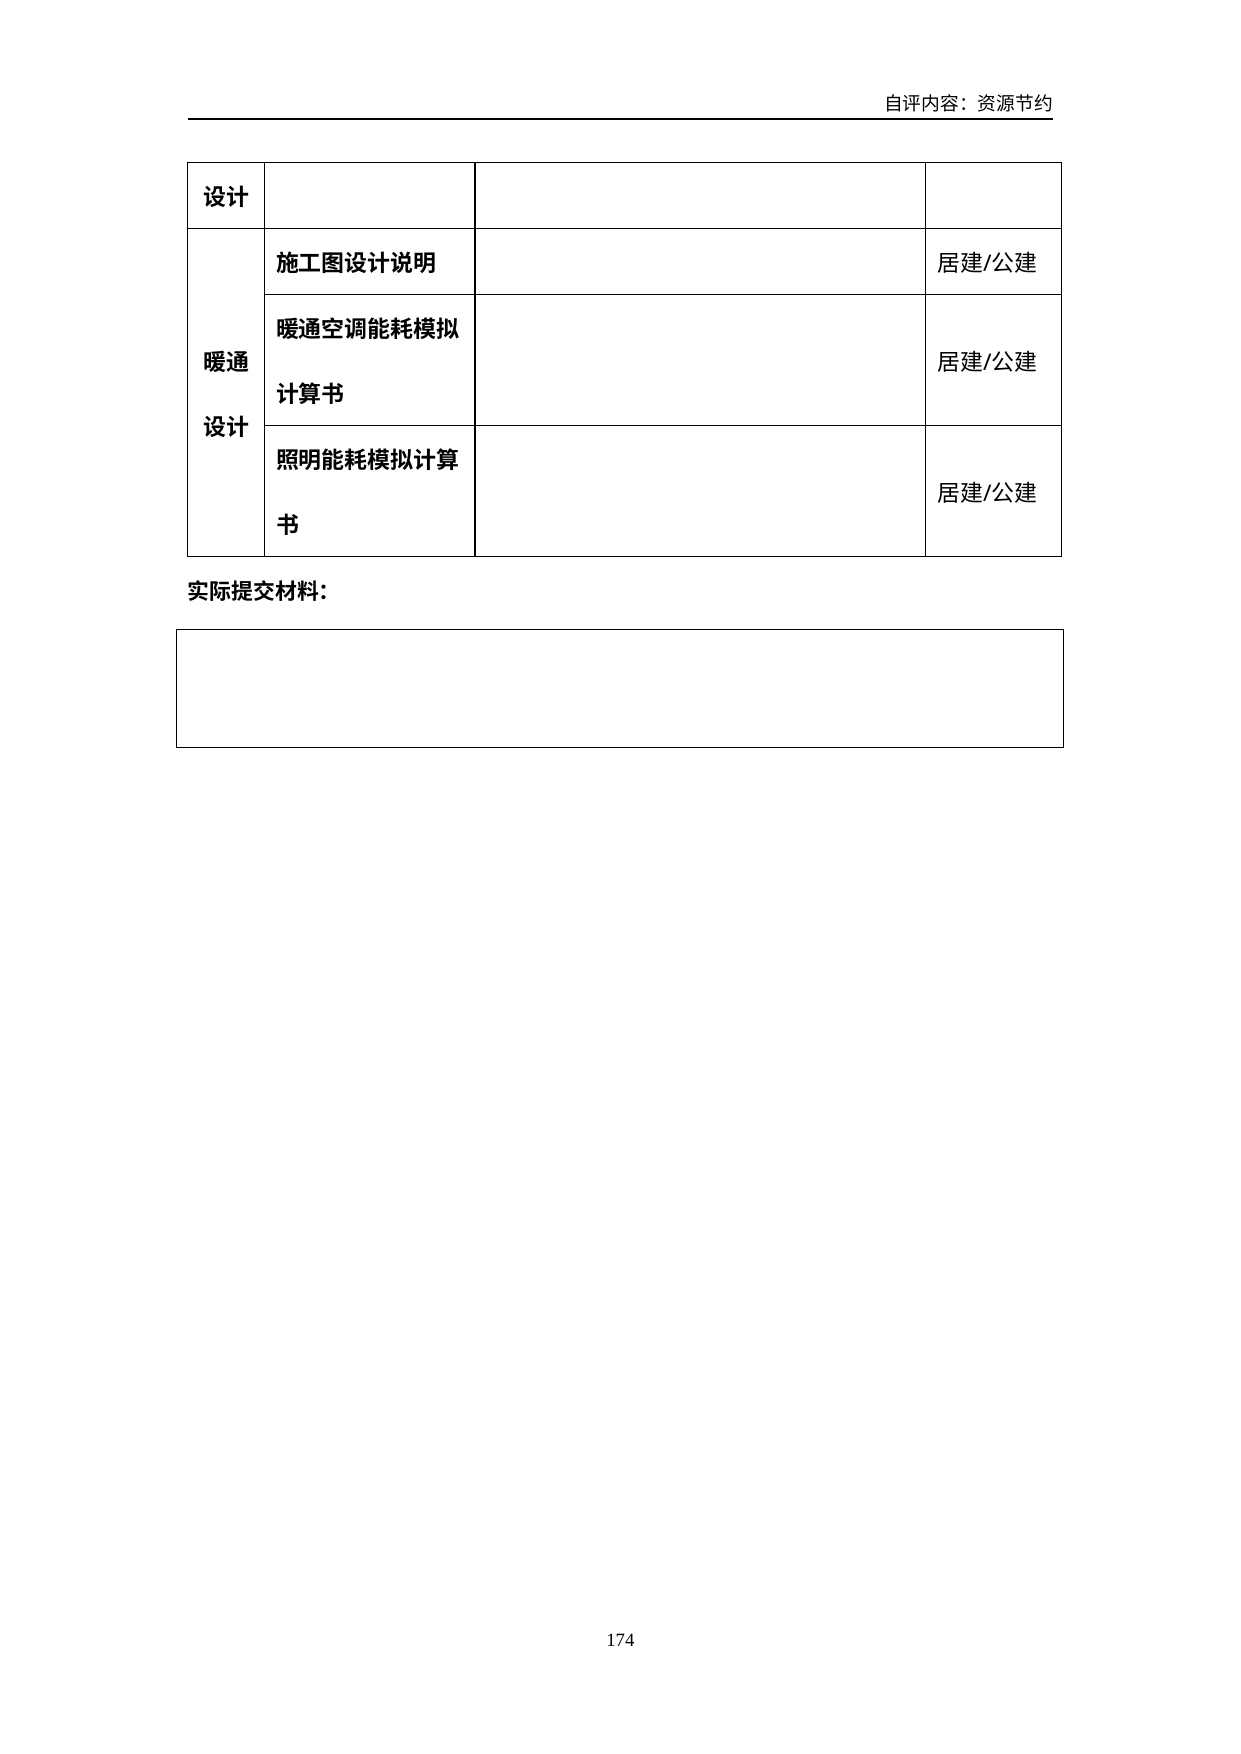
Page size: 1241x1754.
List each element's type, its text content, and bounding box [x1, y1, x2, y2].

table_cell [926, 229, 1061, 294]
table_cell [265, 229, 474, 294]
text 实际提交材料： [187, 573, 1053, 606]
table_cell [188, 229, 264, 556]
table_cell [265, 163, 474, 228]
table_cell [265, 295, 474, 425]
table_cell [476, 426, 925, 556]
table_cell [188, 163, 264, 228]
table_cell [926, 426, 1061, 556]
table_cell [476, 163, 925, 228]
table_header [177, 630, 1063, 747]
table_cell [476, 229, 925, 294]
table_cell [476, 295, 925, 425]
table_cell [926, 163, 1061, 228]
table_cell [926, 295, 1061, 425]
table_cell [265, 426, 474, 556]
